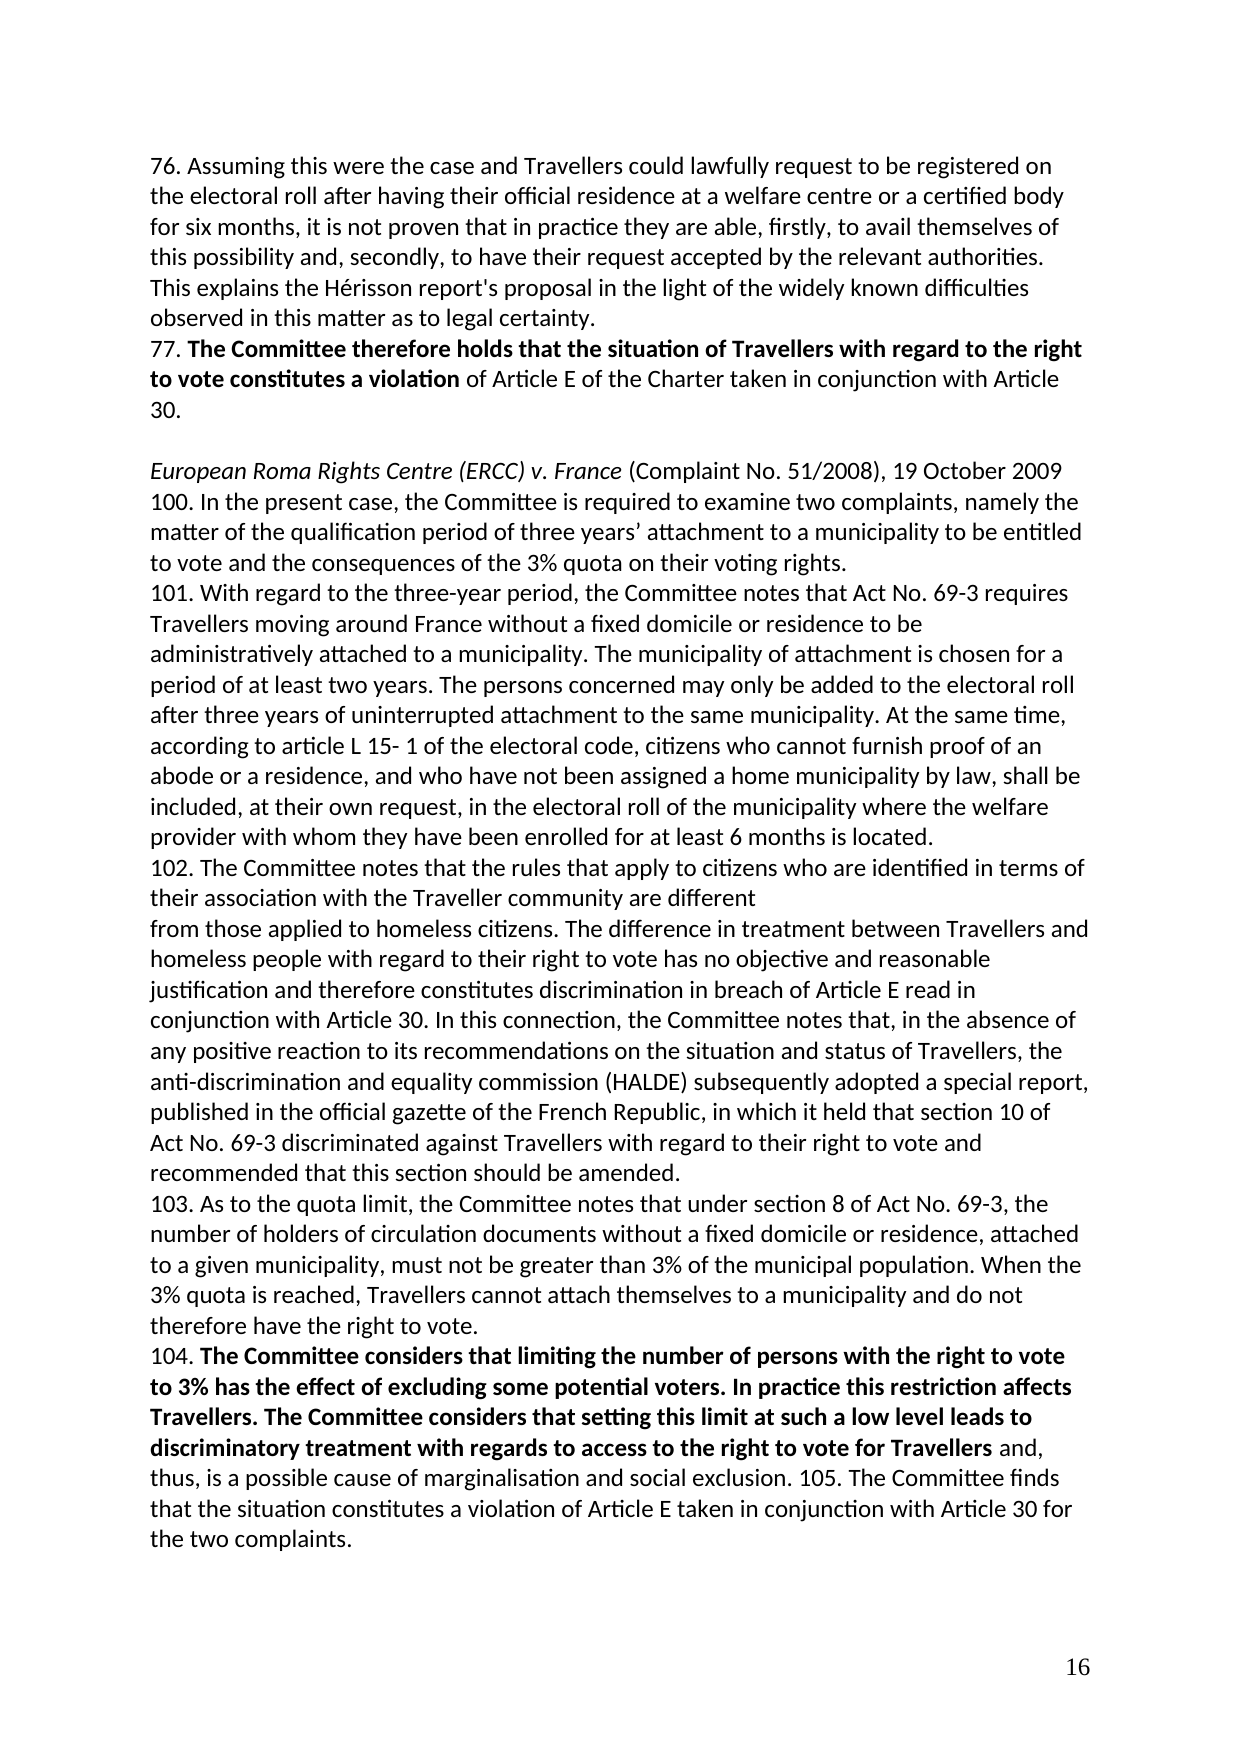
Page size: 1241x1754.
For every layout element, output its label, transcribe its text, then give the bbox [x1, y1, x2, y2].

text 104. The Committee considers that limiting the number of persons with the right to vote to 3% has the effect of excluding some potential voters. In practice this restriction affects Travellers. The Committee considers that setting this limit at such a low level leads to discriminatory treatment with regards to access to the right to vote for Travellers and, thus, is a possible cause of marginalisation and social exclusion. 105. The Committee finds that the situation constitutes a violation of Article E taken in conjunction with Article 30 for the two complaints. [150, 1340, 1090, 1554]
text 102. The Committee notes that the rules that apply to citizens who are identified in terms of their association with the Traveller community are different [150, 852, 1090, 913]
text 101. With regard to the three-year period, the Committee notes that Act No. 69-3 requires Travellers moving around France without a fixed domicile or residence to be administratively attached to a municipality. The municipality of attachment is chosen for a period of at least two years. The persons concerned may only be added to the electoral roll after three years of uninterrupted attachment to the same municipality. At the same time, according to article L 15- 1 of the electoral code, citizens who cannot furnish proof of an abode or a residence, and who have not been assigned a home municipality by law, shall be included, at their own request, in the electoral roll of the municipality where the welfare provider with whom they have been enrolled for at least 6 months is located. [150, 577, 1090, 852]
text European Roma Rights Centre (ERCC) v. France (Complaint No. 51/2008), 19 October 2009 [150, 455, 1090, 486]
text 103. As to the quota limit, the Committee notes that under section 8 of Act No. 69-3, the number of holders of circulation documents without a fixed domicile or residence, attached to a given municipality, must not be greater than 3% of the municipal population. When the 3% quota is reached, Travellers cannot attach themselves to a municipality and do not therefore have the right to vote. [150, 1188, 1090, 1340]
text 76. Assuming this were the case and Travellers could lawfully request to be registered on the electoral roll after having their official residence at a welfare centre or a certified body for six months, it is not proven that in practice they are able, firstly, to avail themselves of this possibility and, secondly, to have their request accepted by the relevant authorities. This explains the Hérisson report's proposal in the light of the widely known difficulties observed in this matter as to legal certainty. [150, 150, 1090, 333]
text 100. In the present case, the Committee is required to examine two complaints, namely the matter of the qualification period of three years’ attachment to a municipality to be entitled to vote and the consequences of the 3% quota on their voting rights. [150, 486, 1090, 577]
text from those applied to homeless citizens. The difference in treatment between Travellers and homeless people with regard to their right to vote has no objective and reasonable justification and therefore constitutes discrimination in breach of Article E read in conjunction with Article 30. In this connection, the Committee notes that, in the absence of any positive reaction to its recommendations on the situation and status of Travellers, the anti-discrimination and equality commission (HALDE) subsequently adopted a special report, published in the official gazette of the French Republic, in which it held that section 10 of Act No. 69-3 discriminated against Travellers with regard to their right to vote and recommended that this section should be amended. [150, 913, 1090, 1188]
text 77. The Committee therefore holds that the situation of Travellers with regard to the right to vote constitutes a violation of Article E of the Charter taken in conjunction with Article 30. [150, 333, 1090, 425]
